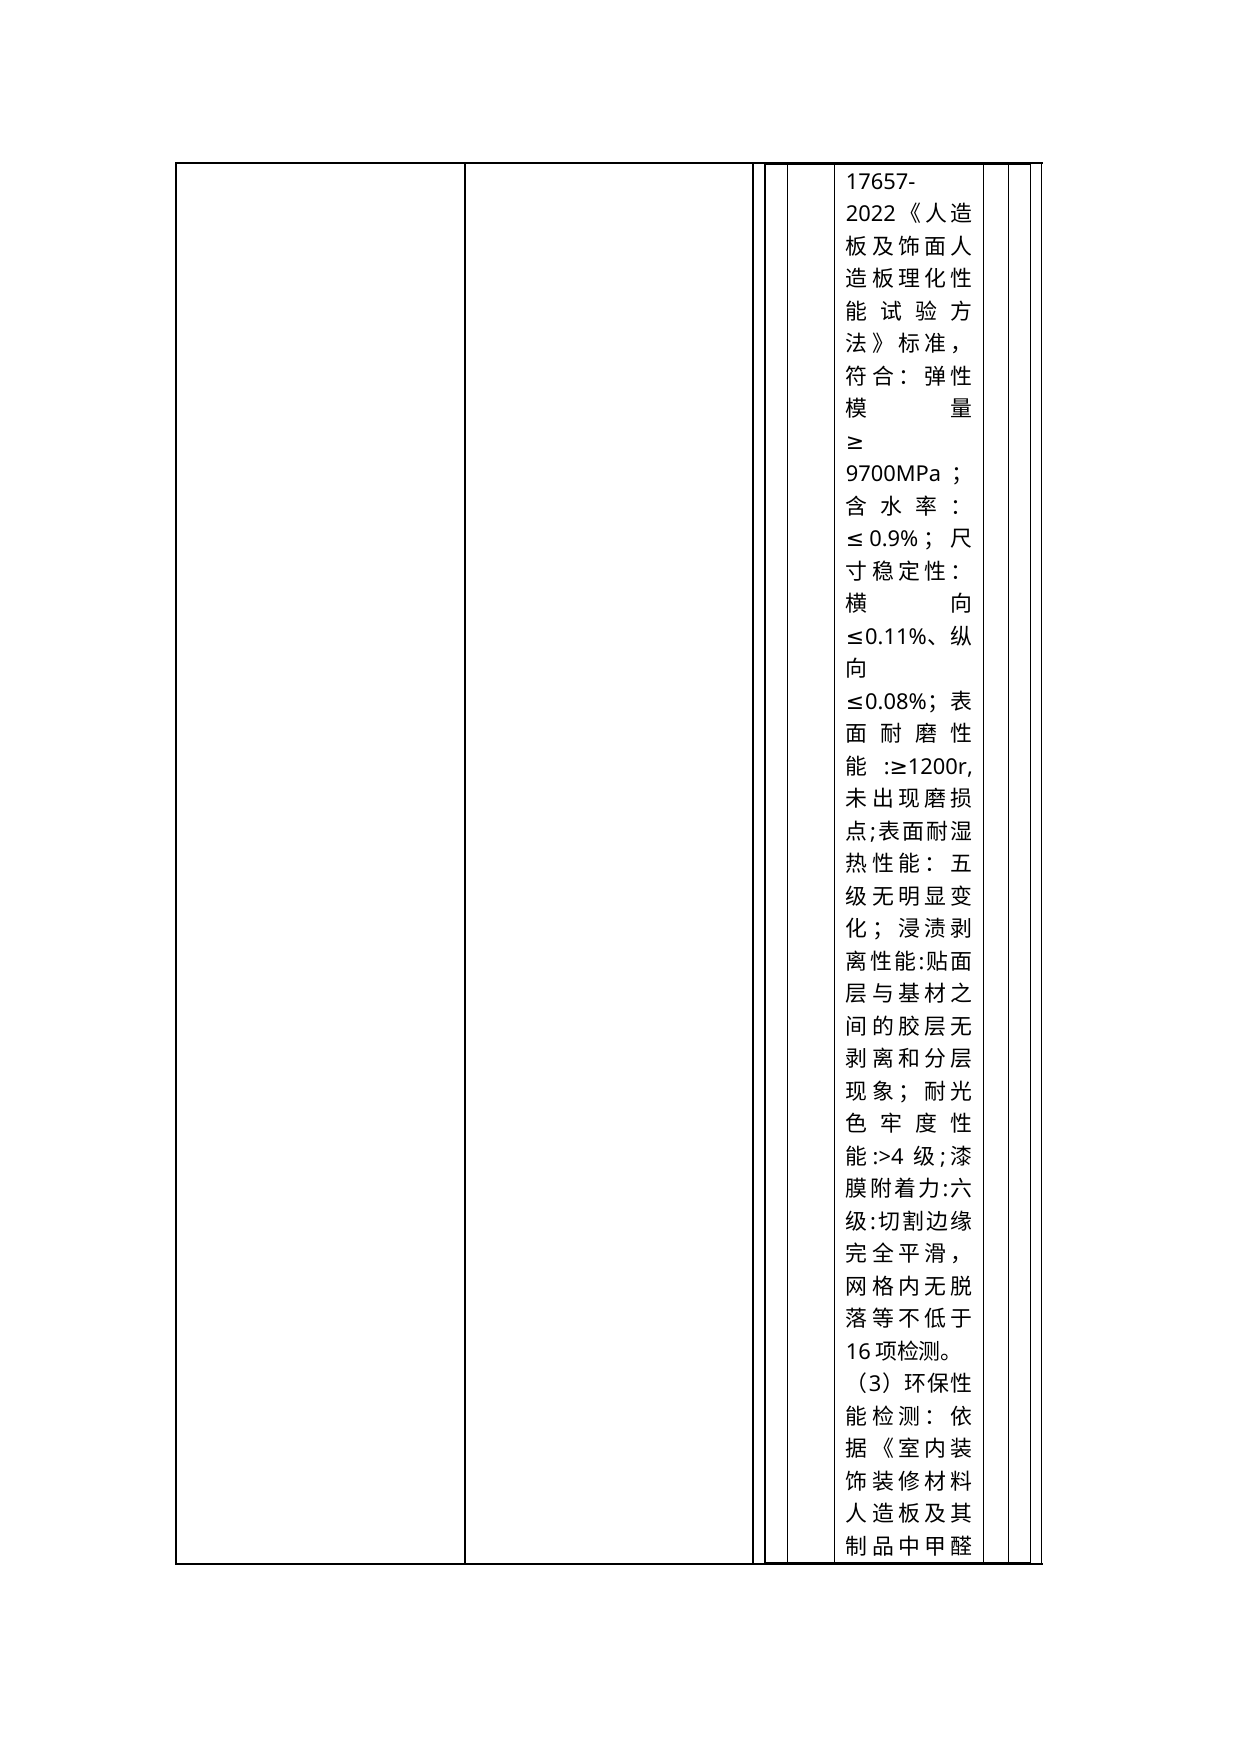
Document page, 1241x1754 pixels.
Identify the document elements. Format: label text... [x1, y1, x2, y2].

table_cell [766, 165, 787, 1562]
table_cell [1031, 164, 1041, 1563]
table_cell [835, 165, 983, 1562]
table_cell [754, 164, 764, 1563]
table_cell [1009, 165, 1030, 1562]
table_cell [788, 165, 834, 1562]
table_cell 1 [177, 164, 464, 1563]
table_cell [984, 165, 1008, 1562]
table_cell [466, 164, 752, 1563]
